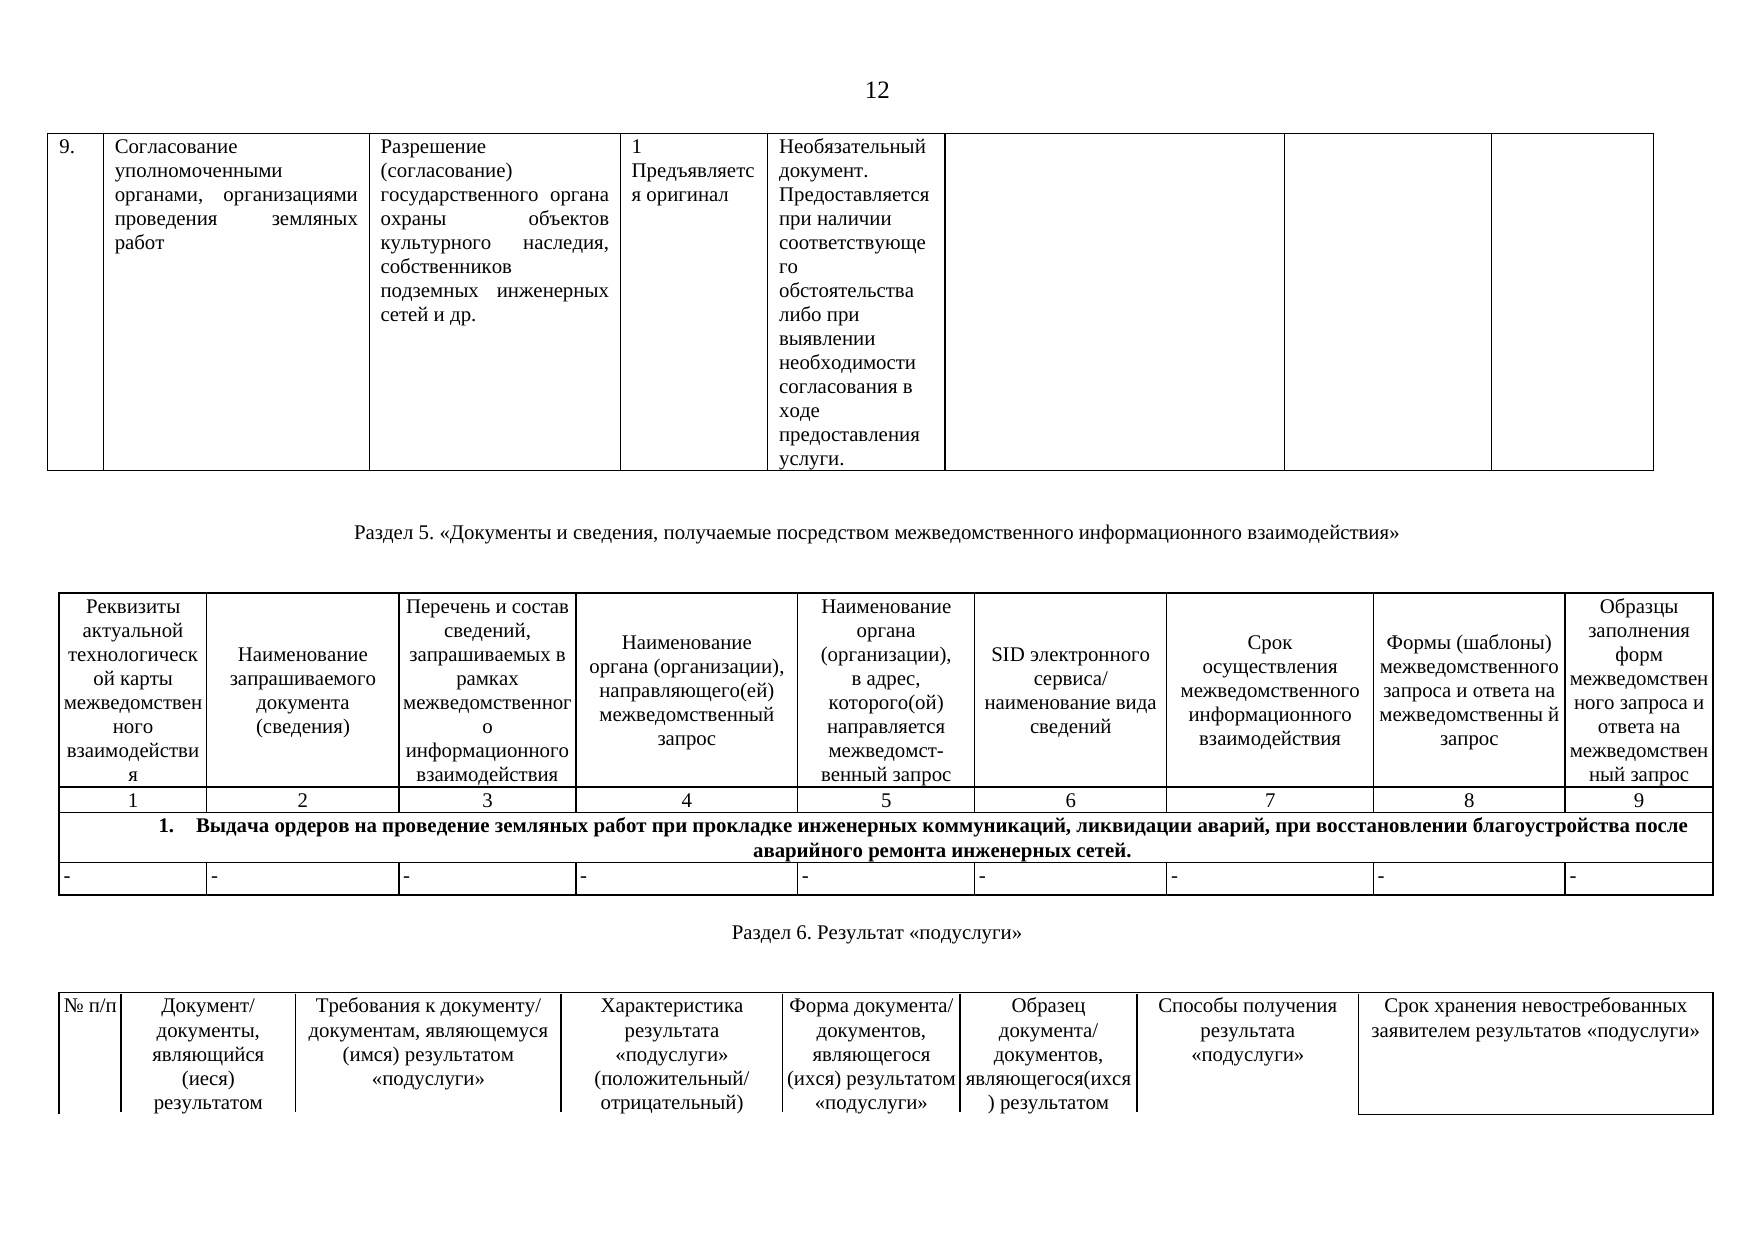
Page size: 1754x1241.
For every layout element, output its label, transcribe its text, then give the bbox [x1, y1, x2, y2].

table_header № п/п [60, 993, 121, 1114]
table_cell - [60, 863, 206, 894]
table_cell 4 [577, 788, 797, 812]
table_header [561, 993, 782, 1114]
table_cell [1285, 134, 1491, 470]
table_cell 3 [400, 788, 575, 812]
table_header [295, 993, 561, 1114]
table_cell 9 [1566, 788, 1712, 812]
table_header Наименование органа (организации), в адрес, которого(ой) направляется межведомственный запрос [798, 594, 974, 786]
table_cell Согласование уполномоченными органами, организациями проведения земляных работ [104, 134, 369, 470]
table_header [960, 993, 1137, 1114]
table_cell [1492, 134, 1653, 470]
table_cell 1 [60, 788, 206, 812]
table_cell - [1566, 863, 1712, 894]
table_cell Выдача ордеров на проведение земляных работ при прокладке инженерных коммуникаций, ликвидации аварий, при восстановлении благоустройства после аварийного ремонта инженерных сетей. [60, 813, 1712, 862]
table_header Наименование запрашиваемого документа (сведения) [207, 594, 398, 786]
table_cell [946, 134, 1284, 470]
table_cell Разрешение (согласование) государственного органа охраны объектов культурного наследия, собственников подземных инженерных сетей и др. [370, 134, 620, 470]
table_cell - [400, 863, 575, 894]
table_header Перечень и состав сведений, запрашиваемых в рамках межведомственного информационного взаимодействия [400, 594, 575, 786]
table_header SID электронного сервиса/ наименование вида сведений [975, 594, 1166, 786]
table_cell - [1167, 863, 1373, 894]
table_cell - [1374, 863, 1564, 894]
table_cell 5 [798, 788, 974, 812]
table_header Наименование органа (организации), направляющего(ей) межведомственный запрос [577, 594, 797, 786]
table_cell 7 [1167, 788, 1373, 812]
table_cell Необязательный документ. Предоставляется при наличии соответствующего обстоятельства либо при выявлении необходимости согласования в ходе предоставления услуги. [768, 134, 944, 470]
table_header Формы (шаблоны) межведомственного запроса и ответа на межведомственны й запрос [1374, 594, 1564, 786]
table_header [121, 993, 295, 1114]
text Раздел 6. Результат «подуслуги» [59, 920, 1695, 944]
table_header Образцы заполнения форм межведомственного запроса и ответа на межведомственный запрос [1566, 594, 1712, 786]
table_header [1137, 993, 1358, 1114]
table_header Реквизиты актуальной технологической карты межведомственного взаимодействия [60, 594, 206, 786]
table_cell - [207, 863, 398, 894]
table_cell - [577, 863, 797, 894]
table_cell - [798, 863, 974, 894]
table_cell 8 [1374, 788, 1564, 812]
table_cell 6 [975, 788, 1166, 812]
table_cell 1 Предъявляется оригинал [621, 134, 767, 470]
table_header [1359, 993, 1712, 1114]
table_cell 9. [48, 134, 103, 470]
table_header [783, 993, 960, 1114]
table_header Срок осуществления межведомственного информационного взаимодействия [1167, 594, 1373, 786]
table_cell - [975, 863, 1166, 894]
text Раздел 5. «Документы и сведения, получаемые посредством межведомственного информационного взаимодействия» [59, 520, 1695, 544]
table_cell 2 [207, 788, 398, 812]
